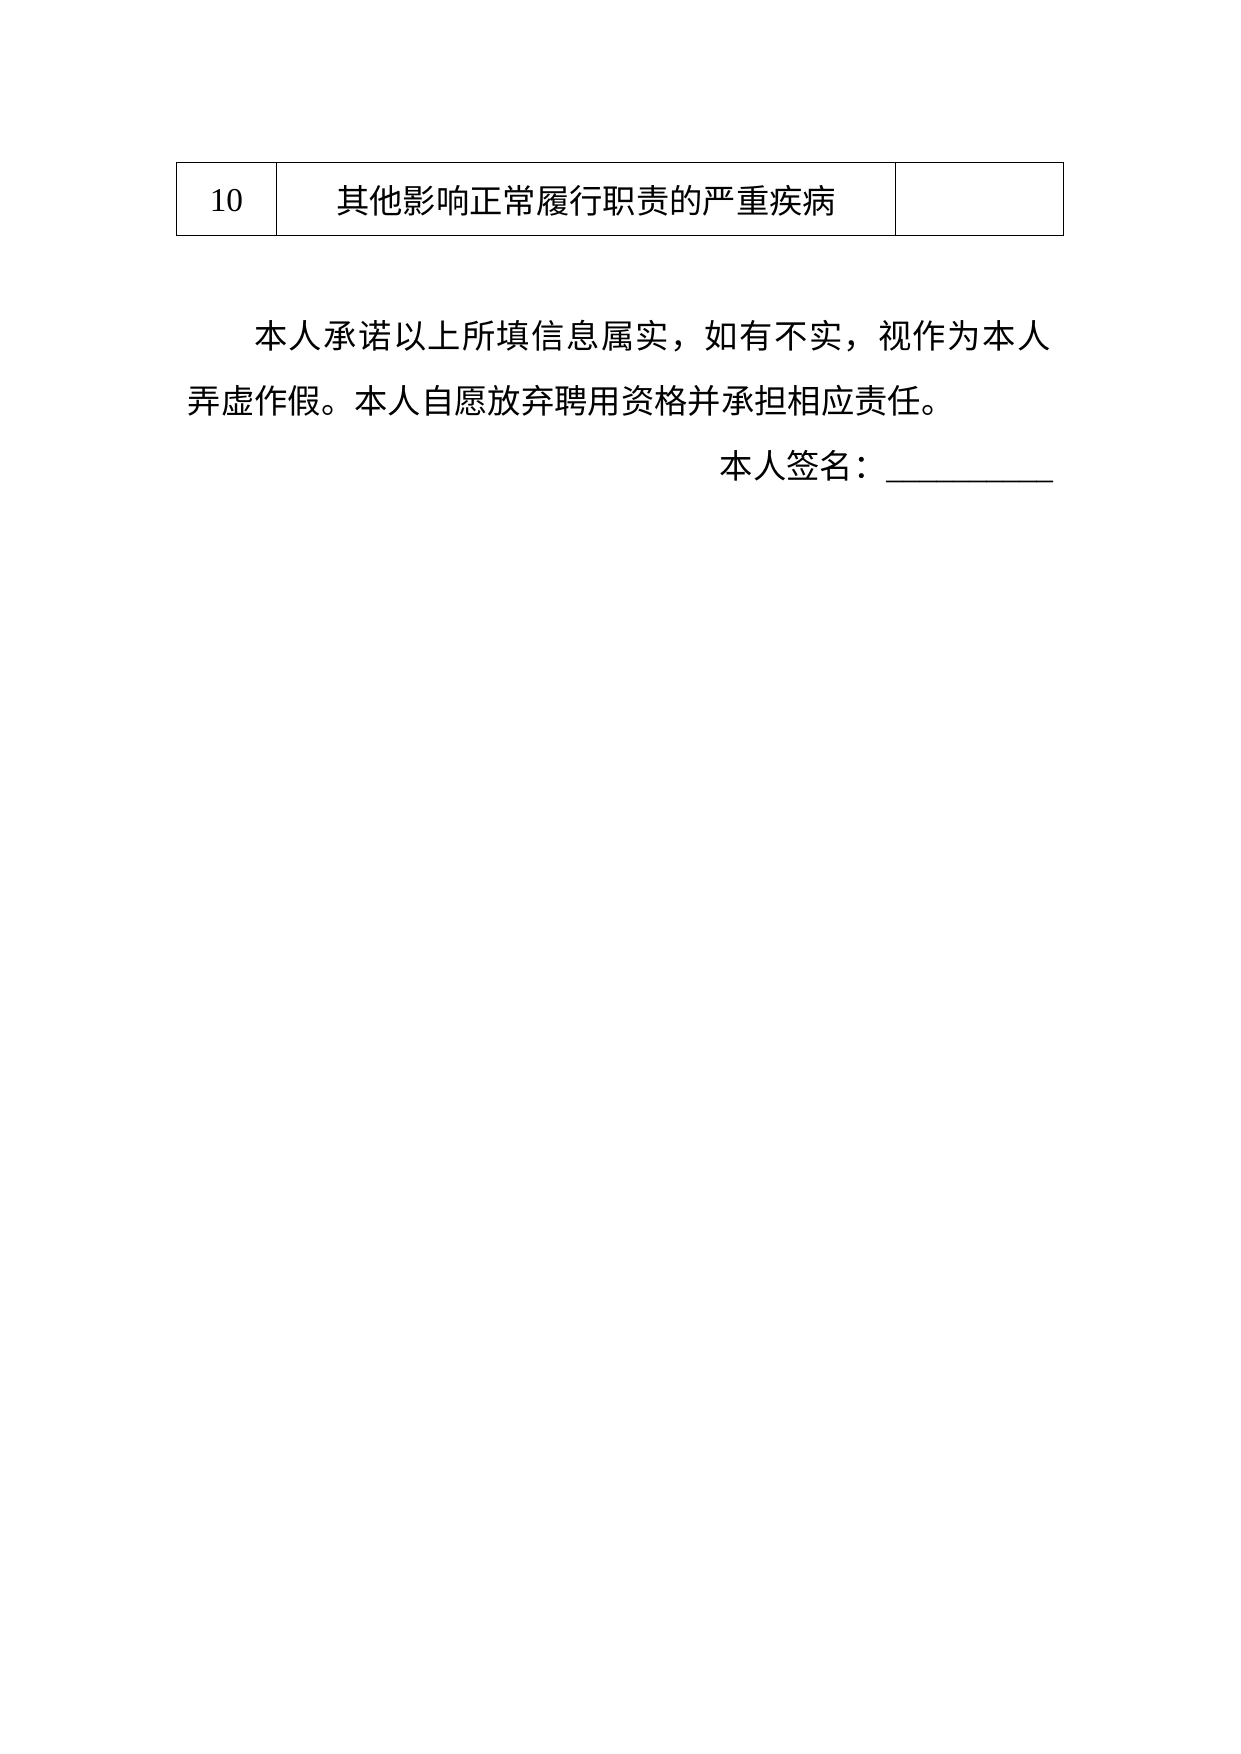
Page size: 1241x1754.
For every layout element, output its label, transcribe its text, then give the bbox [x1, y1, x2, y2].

text 本人承诺以上所填信息属实，如有不实，视作为本人弄虚作假。本人自愿放弃聘用资格并承担相应责任。 [187, 301, 1053, 431]
table_cell 10 [177, 163, 276, 235]
table_cell [896, 163, 1063, 235]
table_cell 其他影响正常履行职责的严重疾病 [277, 163, 895, 235]
text 本人签名：__________ [187, 431, 1053, 496]
